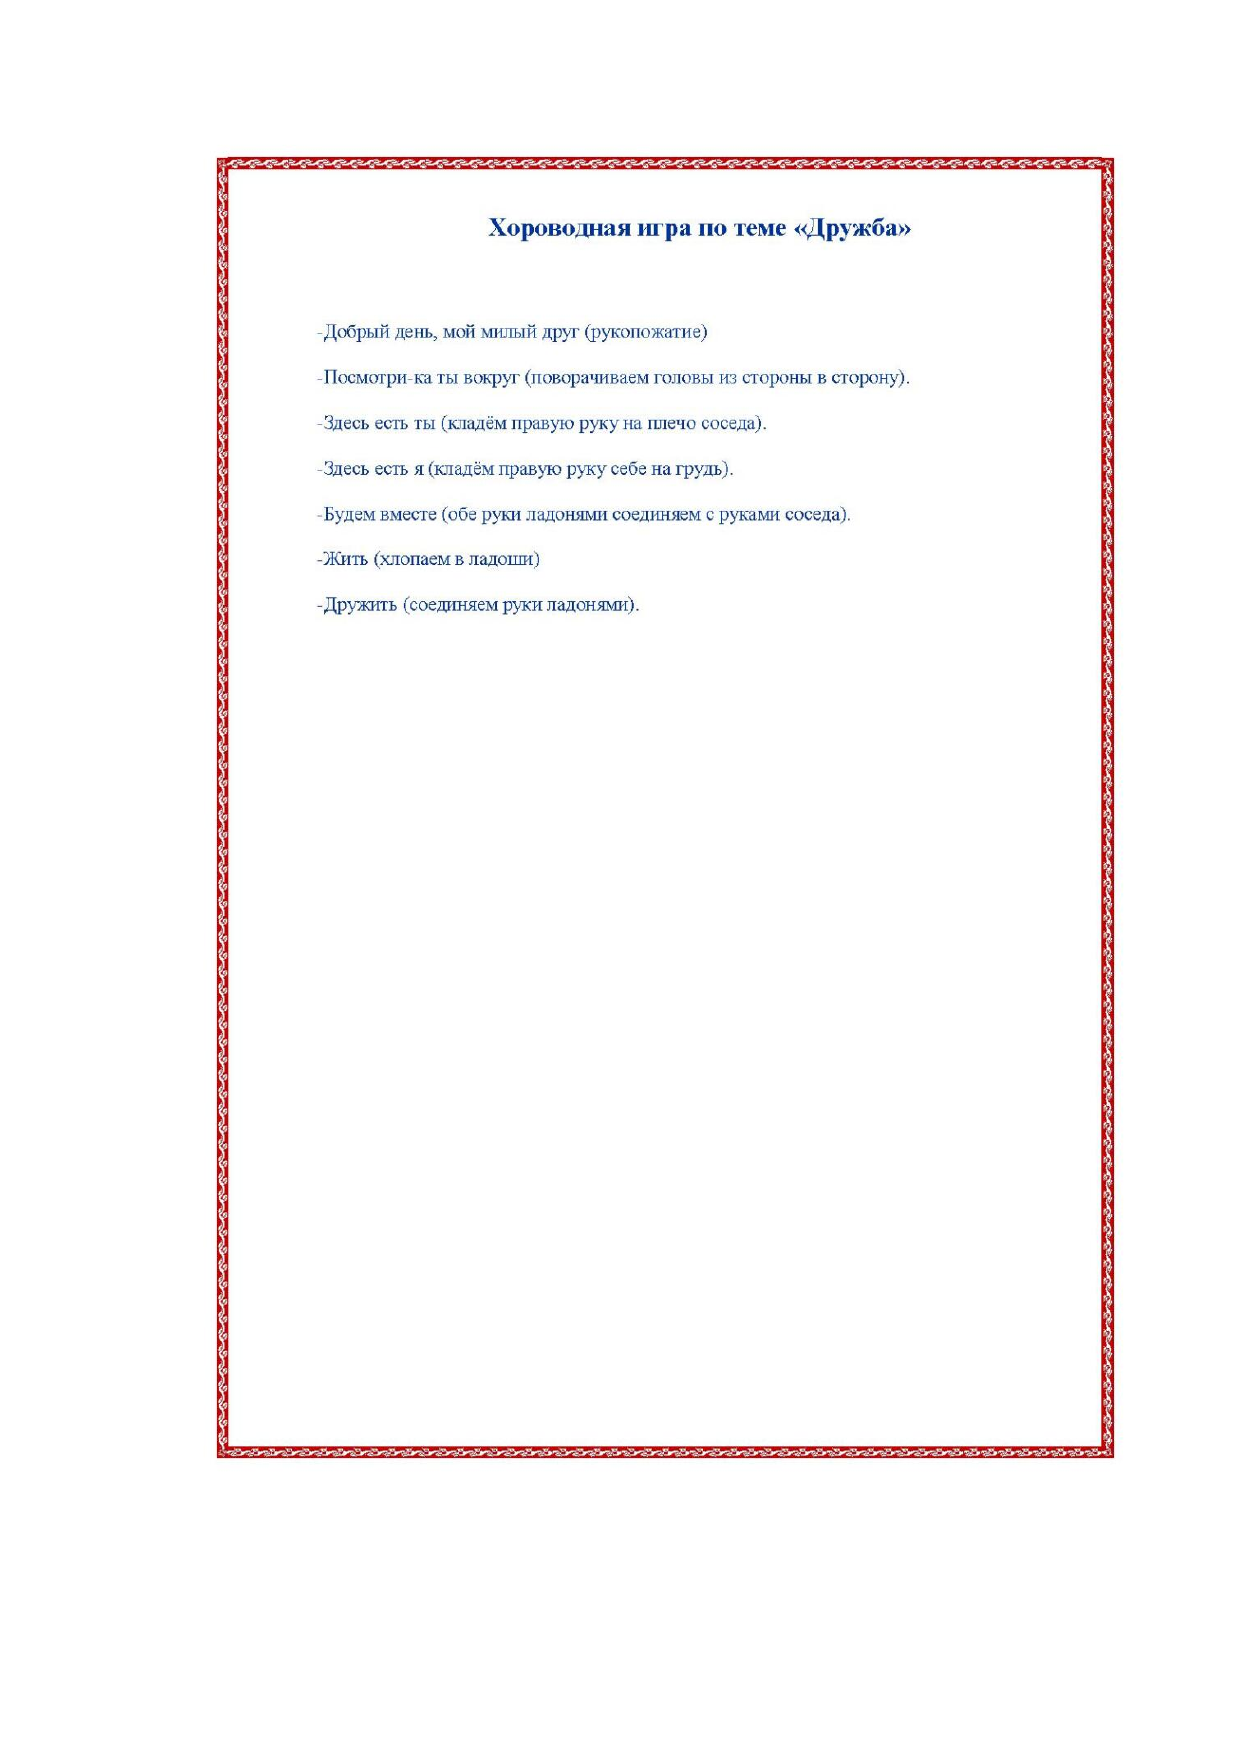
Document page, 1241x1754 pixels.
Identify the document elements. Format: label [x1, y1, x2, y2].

picture [177, 118, 1152, 1497]
